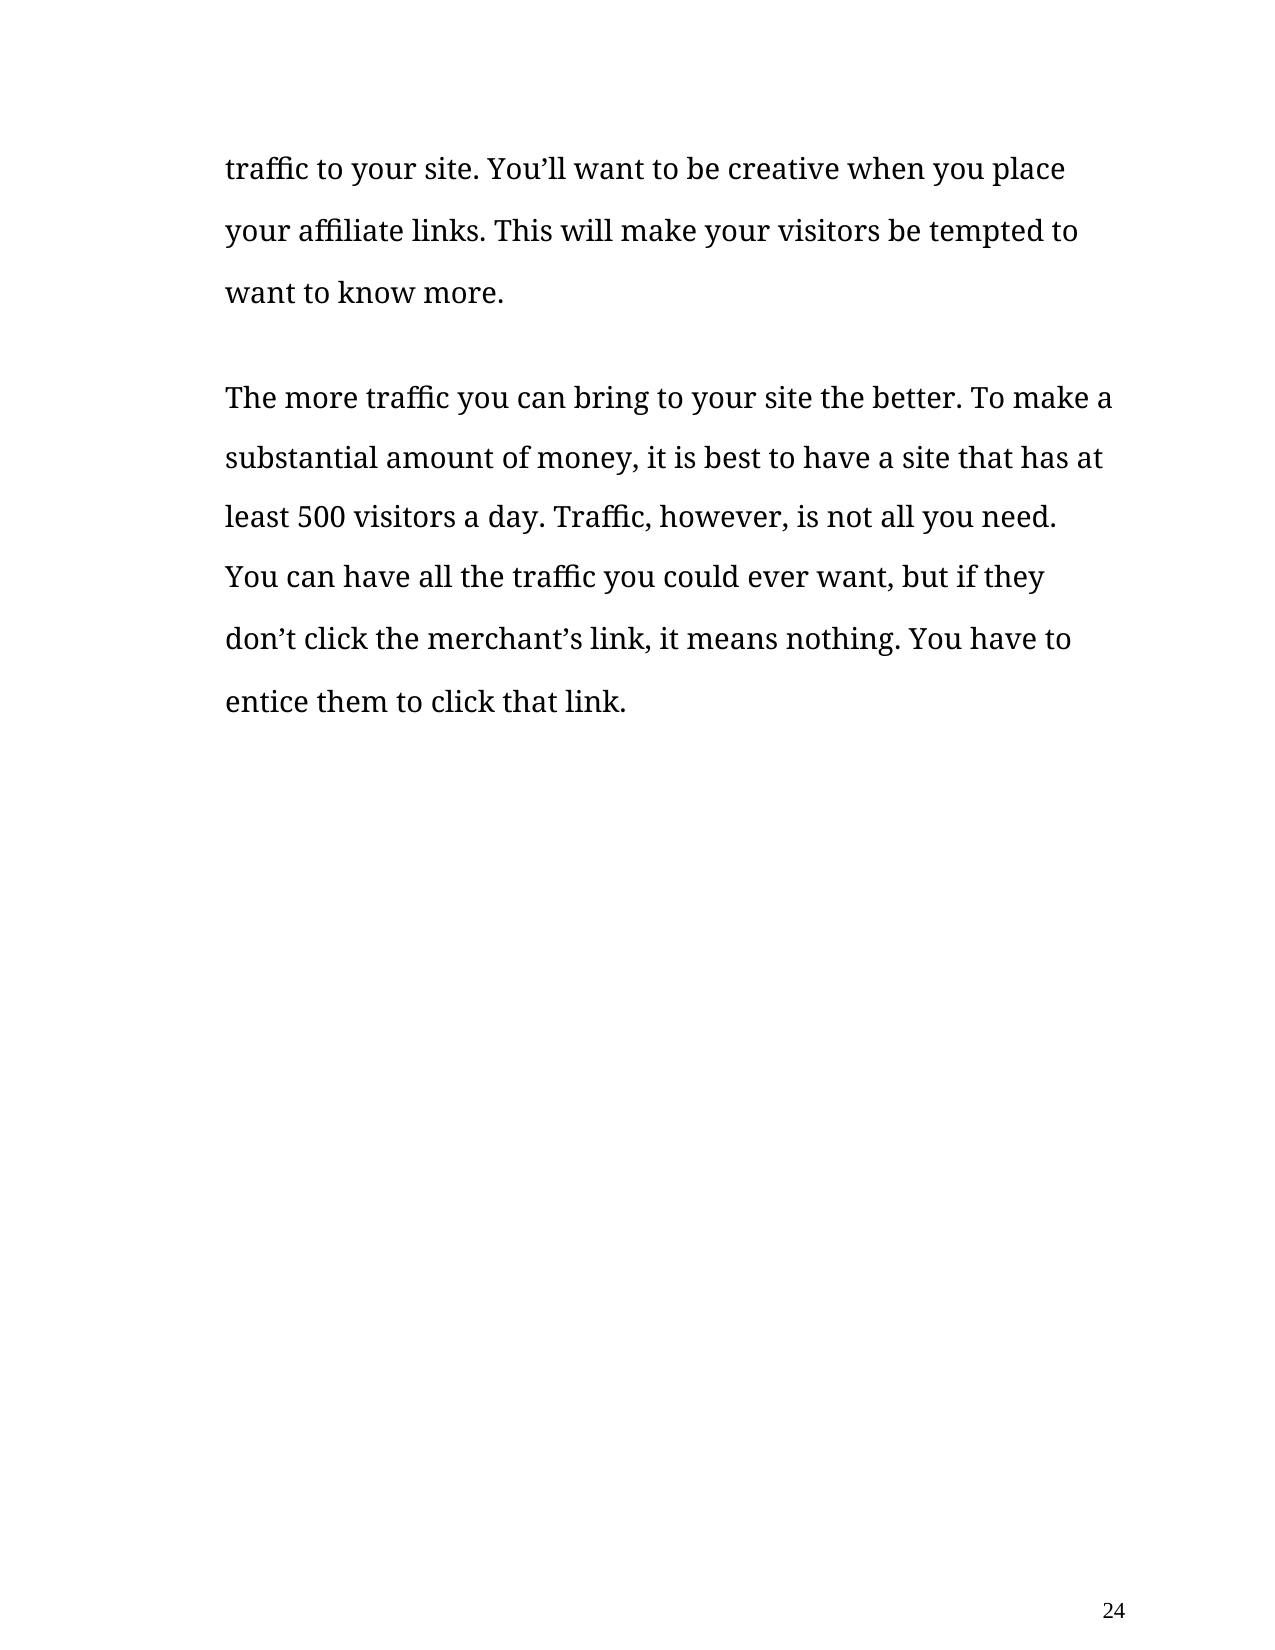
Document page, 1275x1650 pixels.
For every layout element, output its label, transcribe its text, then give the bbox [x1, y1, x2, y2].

text The more traffic you can bring to your site the better. To make a substantial amount of money, it is best to have a site that has at least 500 visitors a day. Traffic, however, is not all you need. [225, 378, 1117, 536]
text traffic to your site. You’ll want to be creative when you place your affiliate links. This will make your visitors be tempted to want to know more. [225, 148, 1119, 312]
text You can have all the traffic you could ever want, but if they don’t click the merchant’s link, it means nothing. You have to entice them to click that link. [225, 556, 1114, 721]
